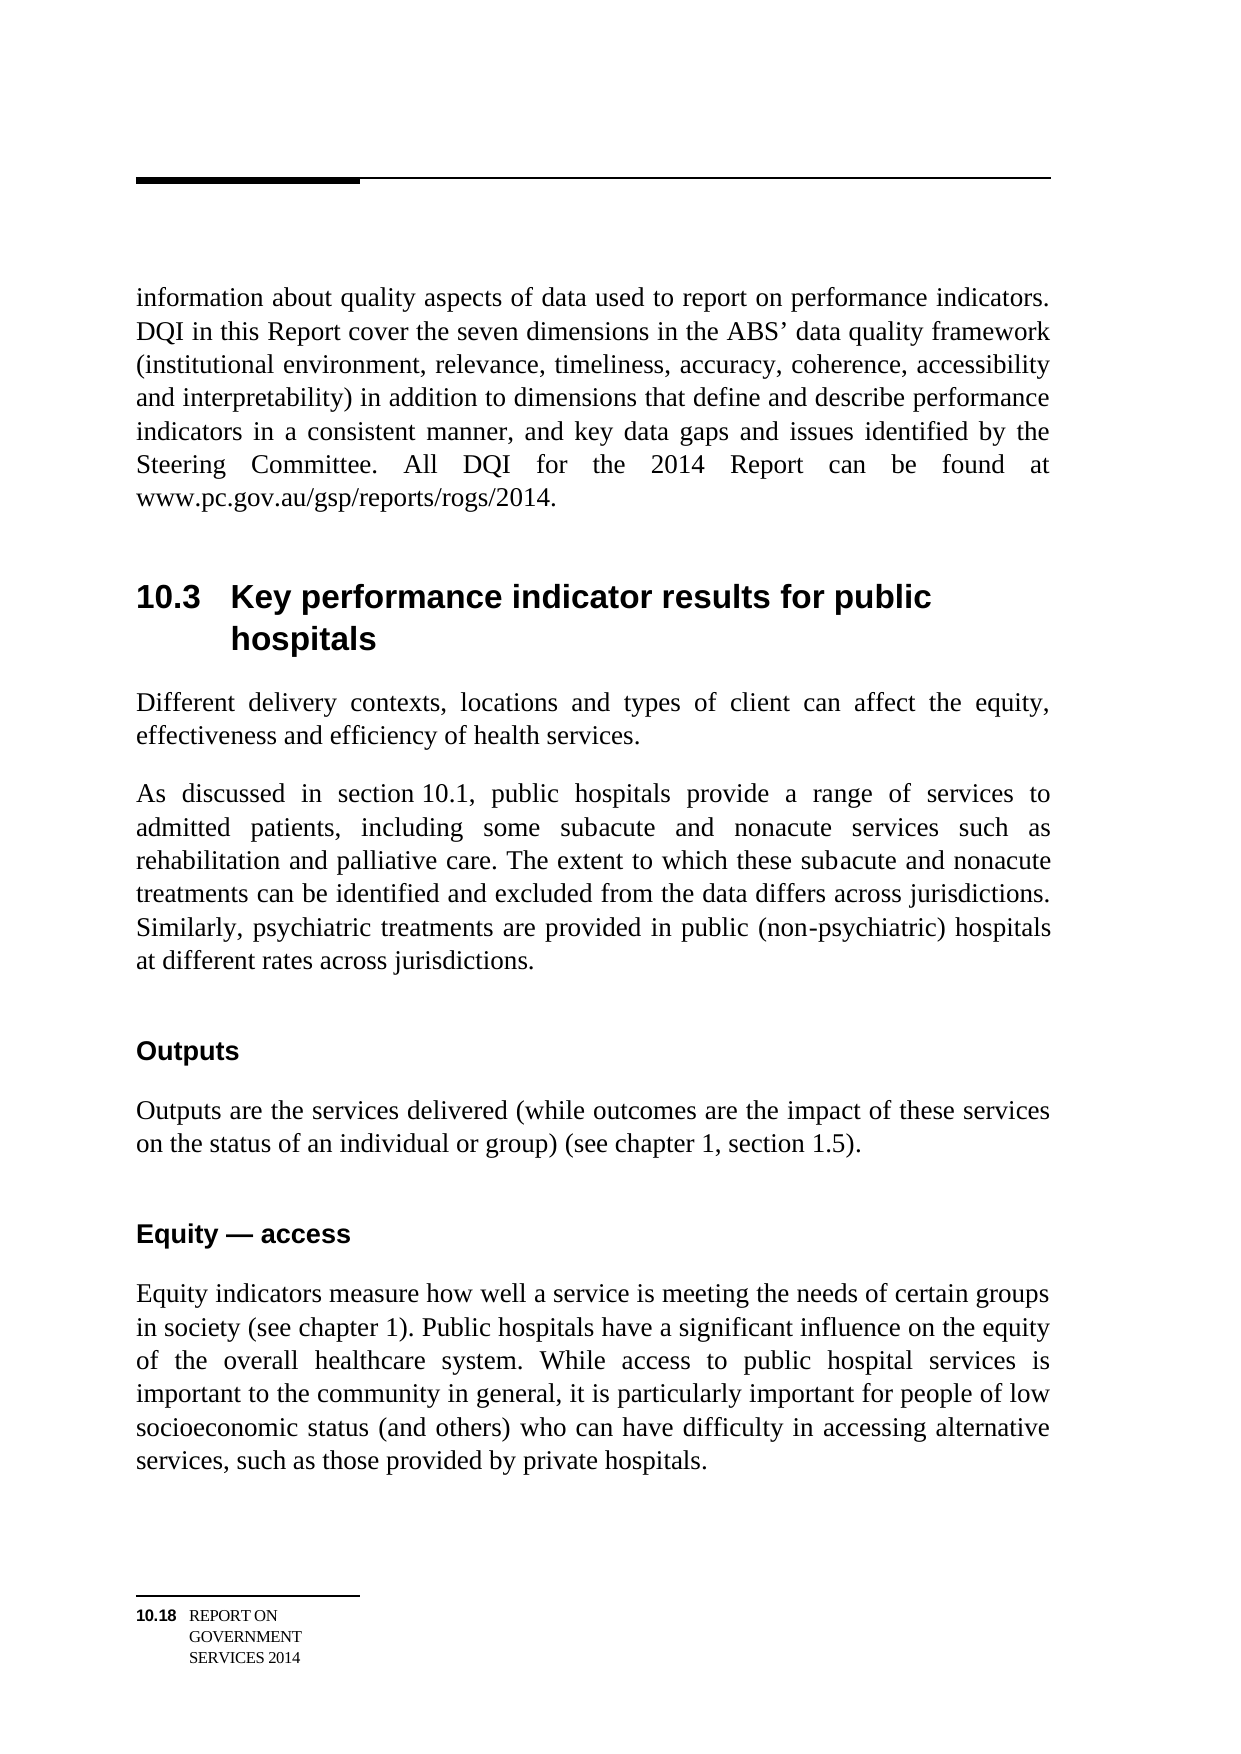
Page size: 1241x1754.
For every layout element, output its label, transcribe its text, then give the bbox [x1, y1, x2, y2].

subtitle Outputs [136, 1033, 1051, 1067]
text As discussed in section 10.1, public hospitals provide a range of services to admitted patients, including some subacute and nonacute services such as rehabilitation and palliative care. The extent to which these subacute and nonacute treatments can be identified and excluded from the data differs across jurisdictions. Similarly, psychiatric treatments are provided in public (non-psychiatric) hospitals at different rates across jurisdictions. [136, 775, 1051, 975]
subtitle Equity — access [136, 1217, 1051, 1250]
text Equity indicators measure how well a service is meeting the needs of certain groups in society (see chapter 1). Public hospitals have a significant influence on the equity of the overall healthcare system. While access to public hospital services is important to the community in general, it is particularly important for people of low socioeconomic status (and others) who can have difficulty in accessing alternative services, such as those provided by private hospitals. [136, 1275, 1051, 1475]
text Different delivery contexts, locations and types of client can affect the equity, effectiveness and efficiency of health services. [136, 683, 1051, 750]
subtitle 10.3 Key performance indicator results for public hospitals [136, 575, 1051, 658]
text Outputs are the services delivered (while outcomes are the impact of these services on the status of an individual or group) (see chapter 1, section 1.5). [136, 1092, 1051, 1158]
